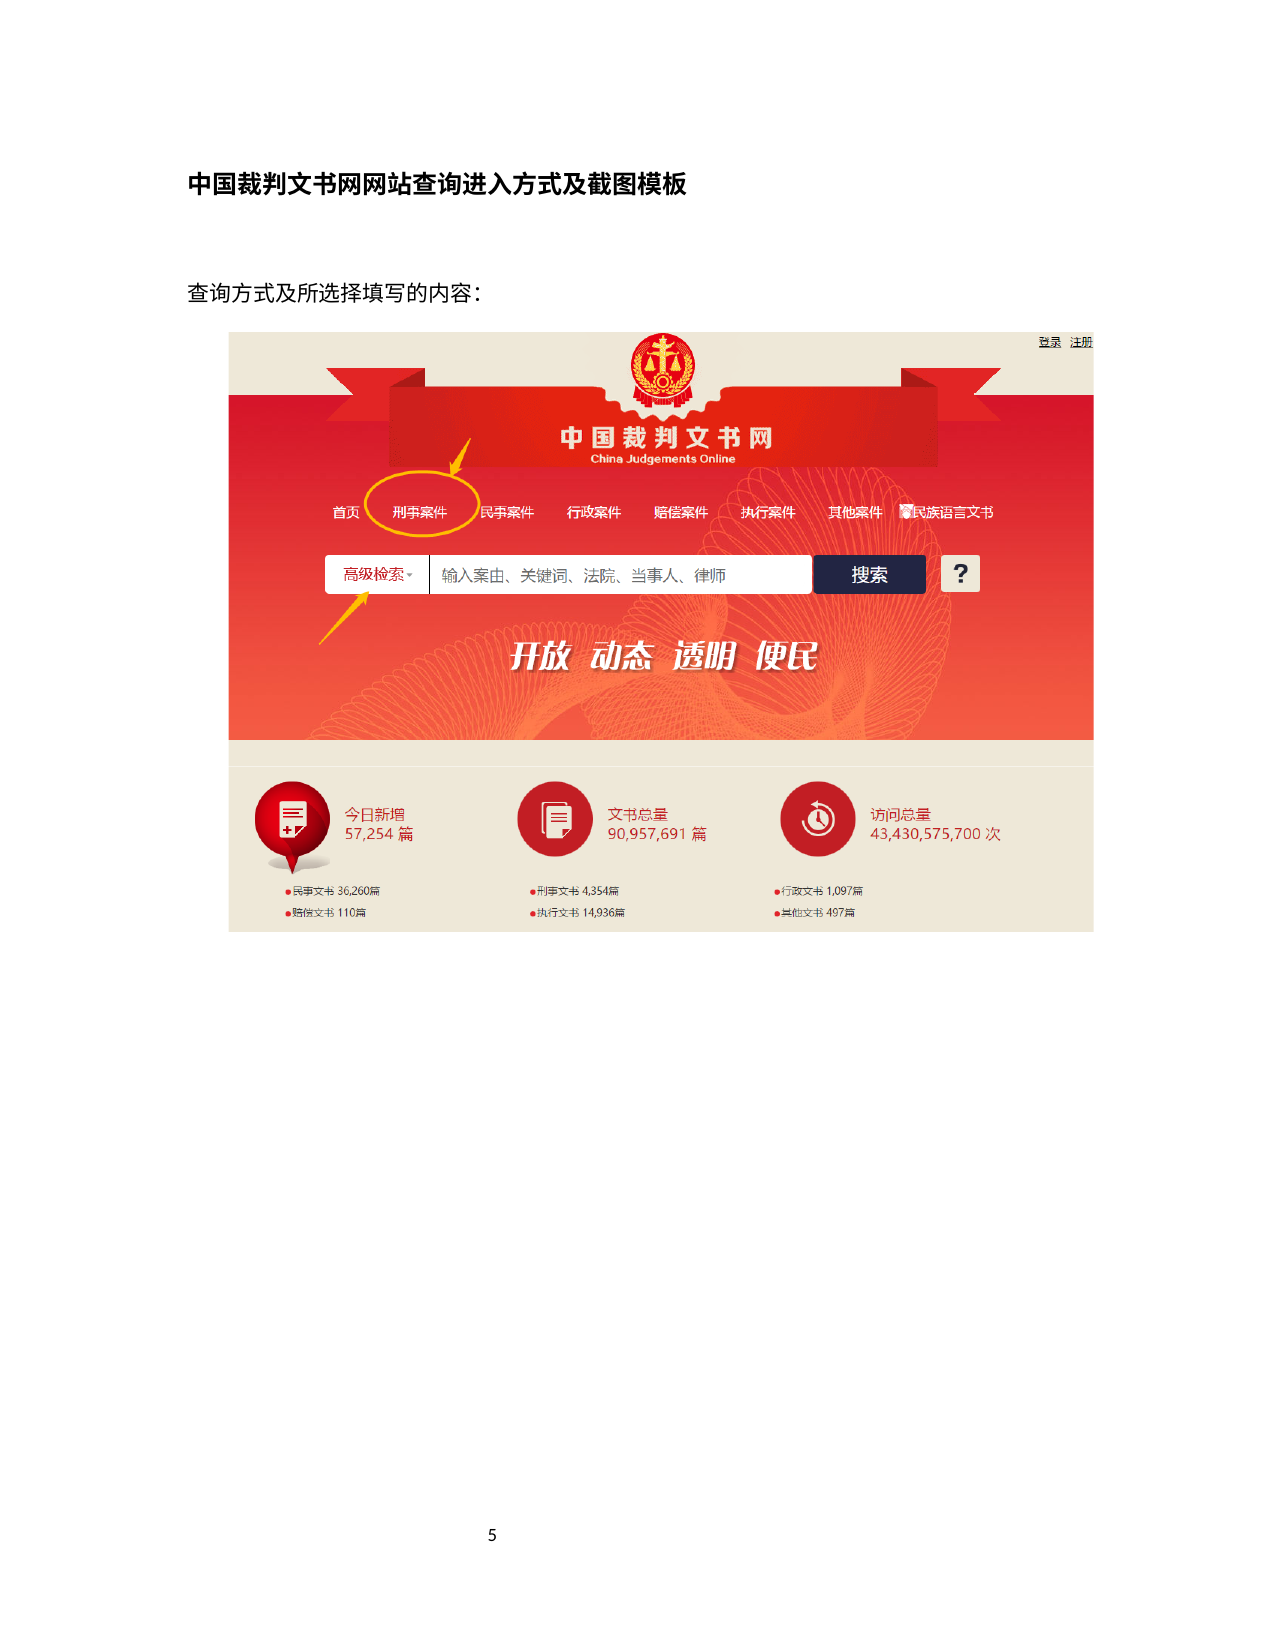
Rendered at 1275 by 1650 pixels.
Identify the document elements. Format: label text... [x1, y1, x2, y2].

text 中国裁判文书网网站查询进入方式及截图模板 [187, 150, 1087, 204]
text 查询方式及所选择填写的内容： [187, 258, 1087, 312]
picture [228, 332, 1094, 932]
